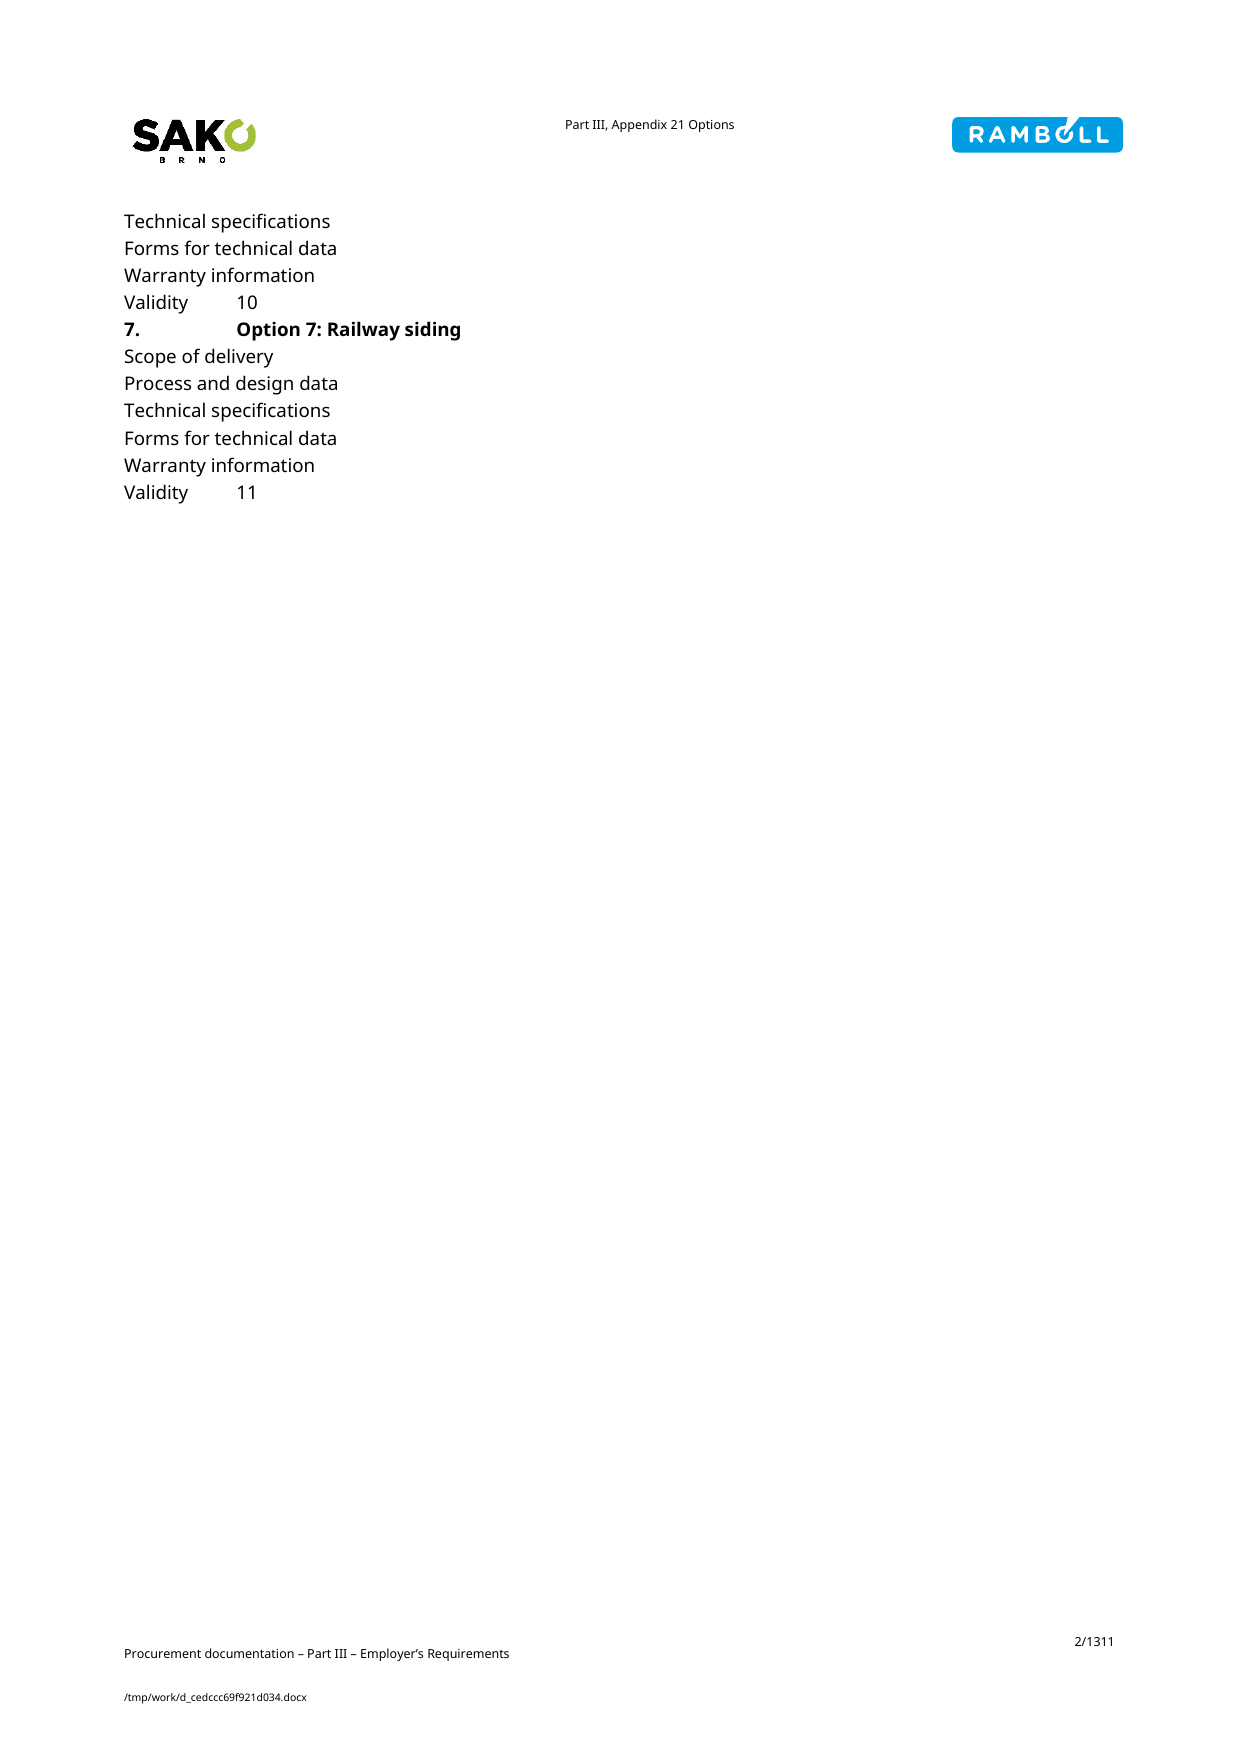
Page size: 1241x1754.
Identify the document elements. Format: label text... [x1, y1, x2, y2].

text Validity 11 [124, 477, 880, 504]
text Process and design data 11 [124, 369, 880, 396]
text Technical specifications 10 [124, 207, 880, 234]
text Forms for technical data 11 [124, 423, 880, 450]
text Technical specifications 11 [124, 396, 880, 423]
text 7. Option 7: Railway siding 11 [124, 315, 880, 342]
text Validity 10 [124, 288, 880, 315]
text Forms for technical data 10 [124, 234, 880, 261]
picture [132, 119, 256, 163]
text Scope of delivery 11 [124, 342, 880, 369]
text Warranty information 10 [124, 261, 880, 288]
text Warranty information 11 [124, 450, 880, 477]
